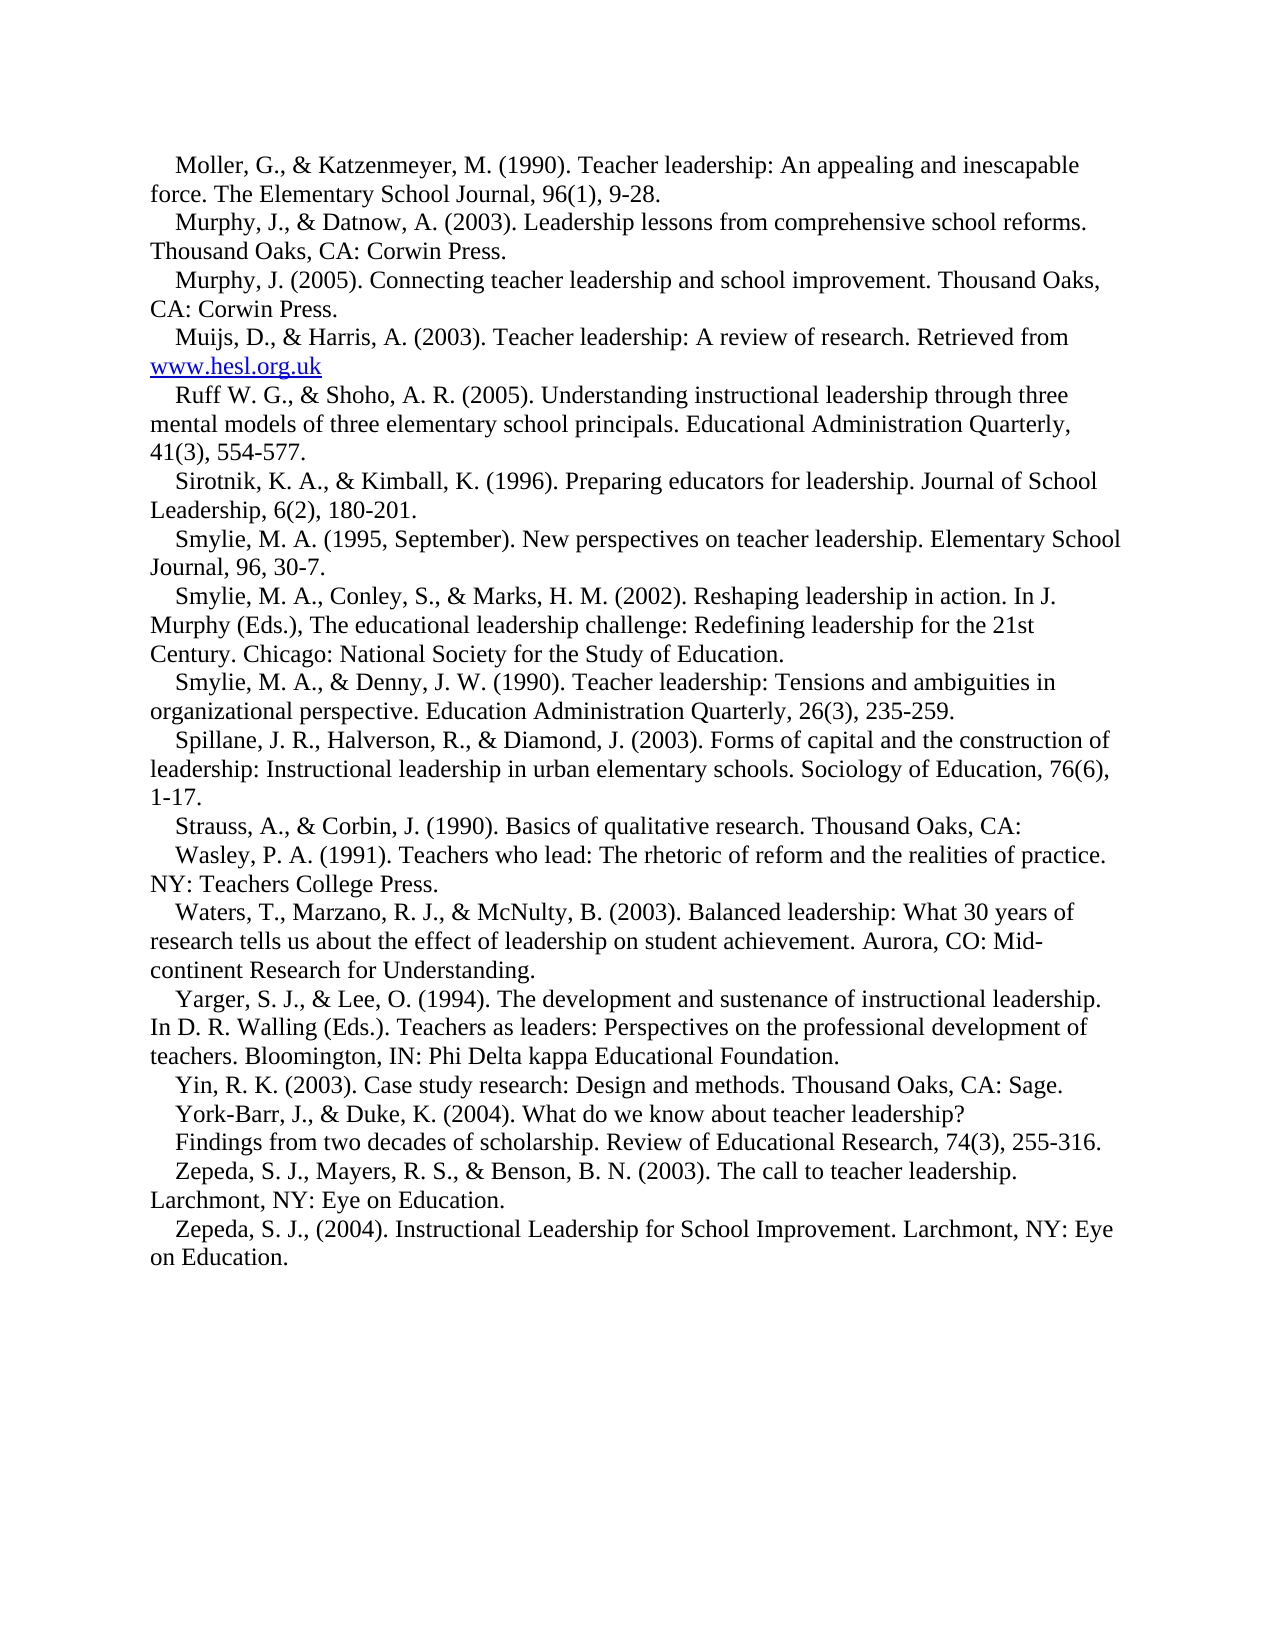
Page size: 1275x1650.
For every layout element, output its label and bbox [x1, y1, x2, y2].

text [150, 150, 1125, 1271]
